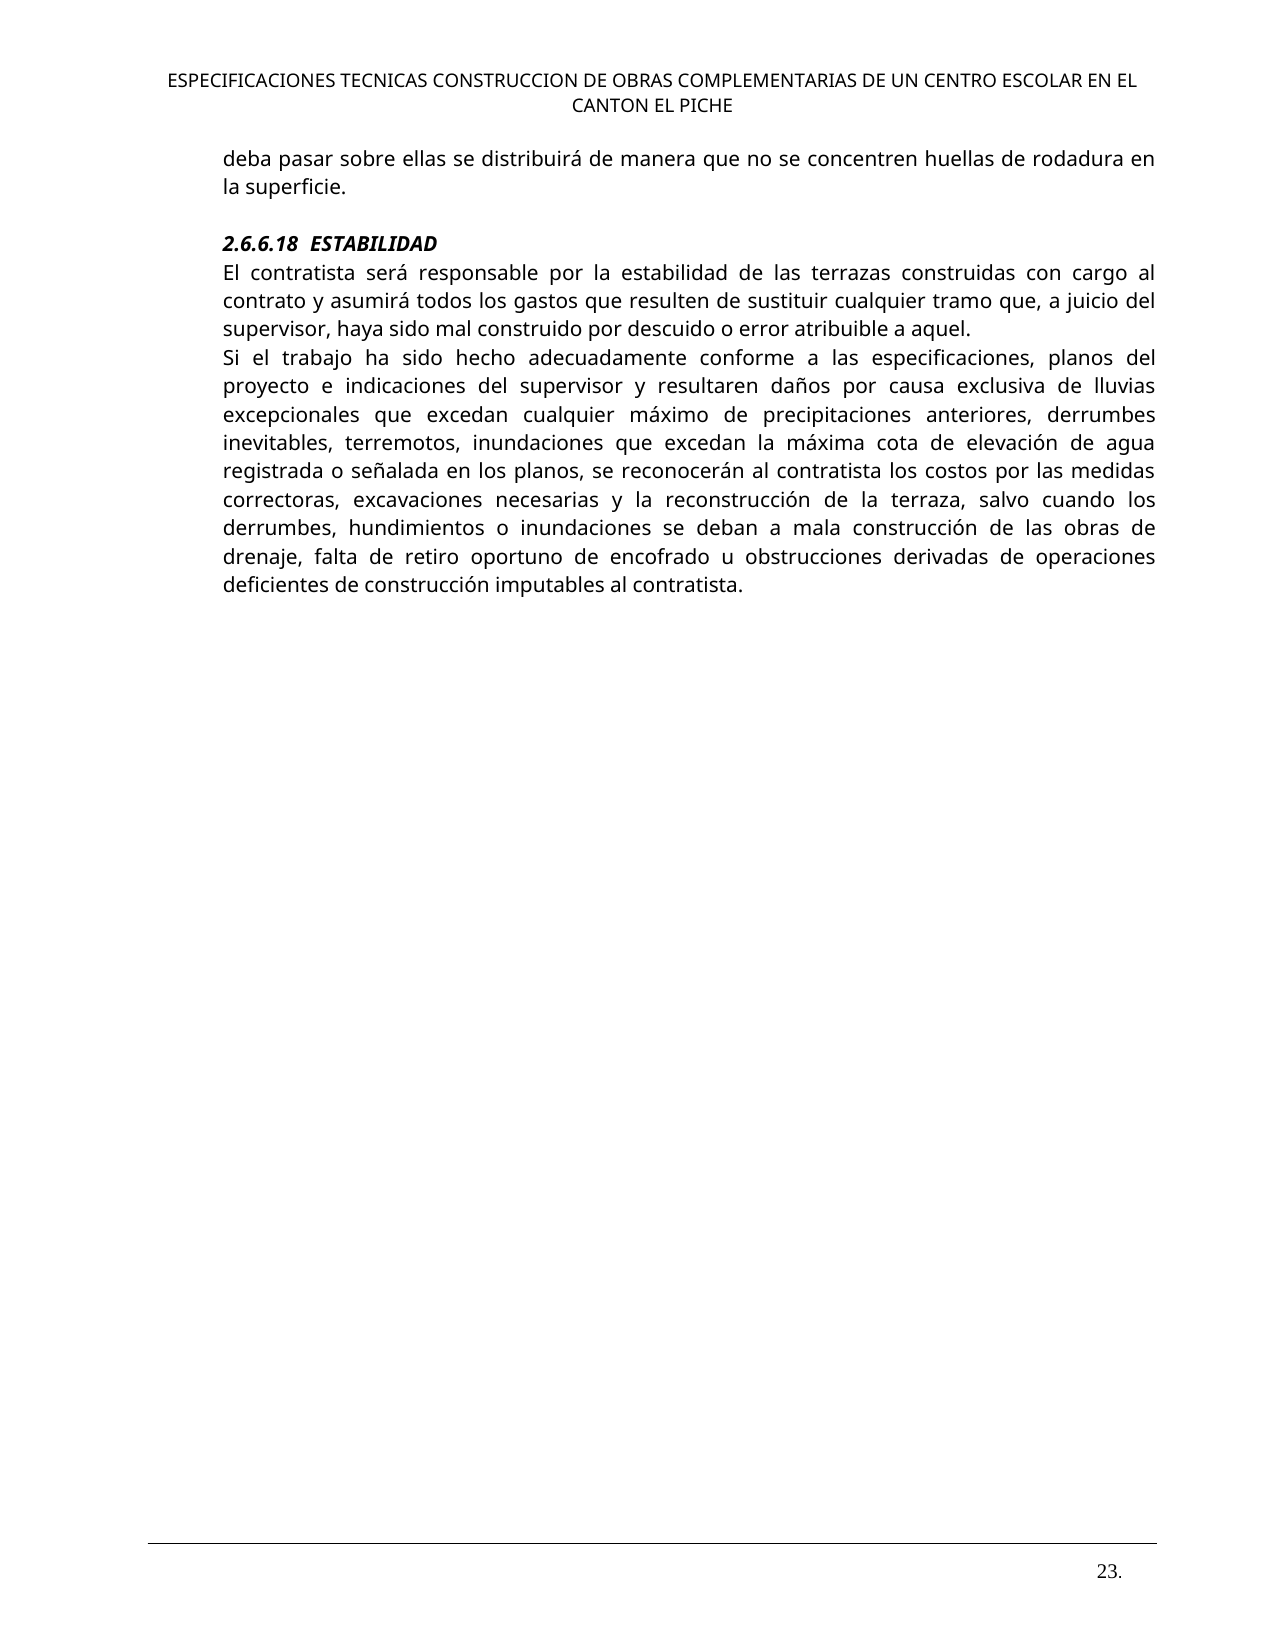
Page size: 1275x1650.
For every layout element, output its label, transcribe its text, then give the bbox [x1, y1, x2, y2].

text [223, 144, 1157, 201]
text Si el trabajo ha sido hecho adecuadamente conforme a las especificaciones, planos del proyecto e indicaciones del supervisor y resultaren daños por causa exclusiva de lluvias excepcionales que excedan cualquier máximo de precipitaciones anteriores, derrumbes inevitables, terremotos, inundaciones que excedan la máxima cota de elevación de agua registrada o señalada en los planos, se reconocerán al contratista los costos por las medidas correctoras, excavaciones necesarias y la reconstrucción de la terraza, salvo cuando los derrumbes, hundimientos o inundaciones se deban a mala construcción de las obras de drenaje, falta de retiro oportuno de encofrado u obstrucciones derivadas de operaciones deficientes de construcción imputables al contratista. [223, 343, 1157, 599]
text 2.6.6.18 ESTABILIDAD [223, 229, 1157, 258]
text El contratista será responsable por la estabilidad de las terrazas construidas con cargo al contrato y asumirá todos los gastos que resulten de sustituir cualquier tramo que, a juicio del supervisor, haya sido mal construido por descuido o error atribuible a aquel. [223, 258, 1157, 343]
